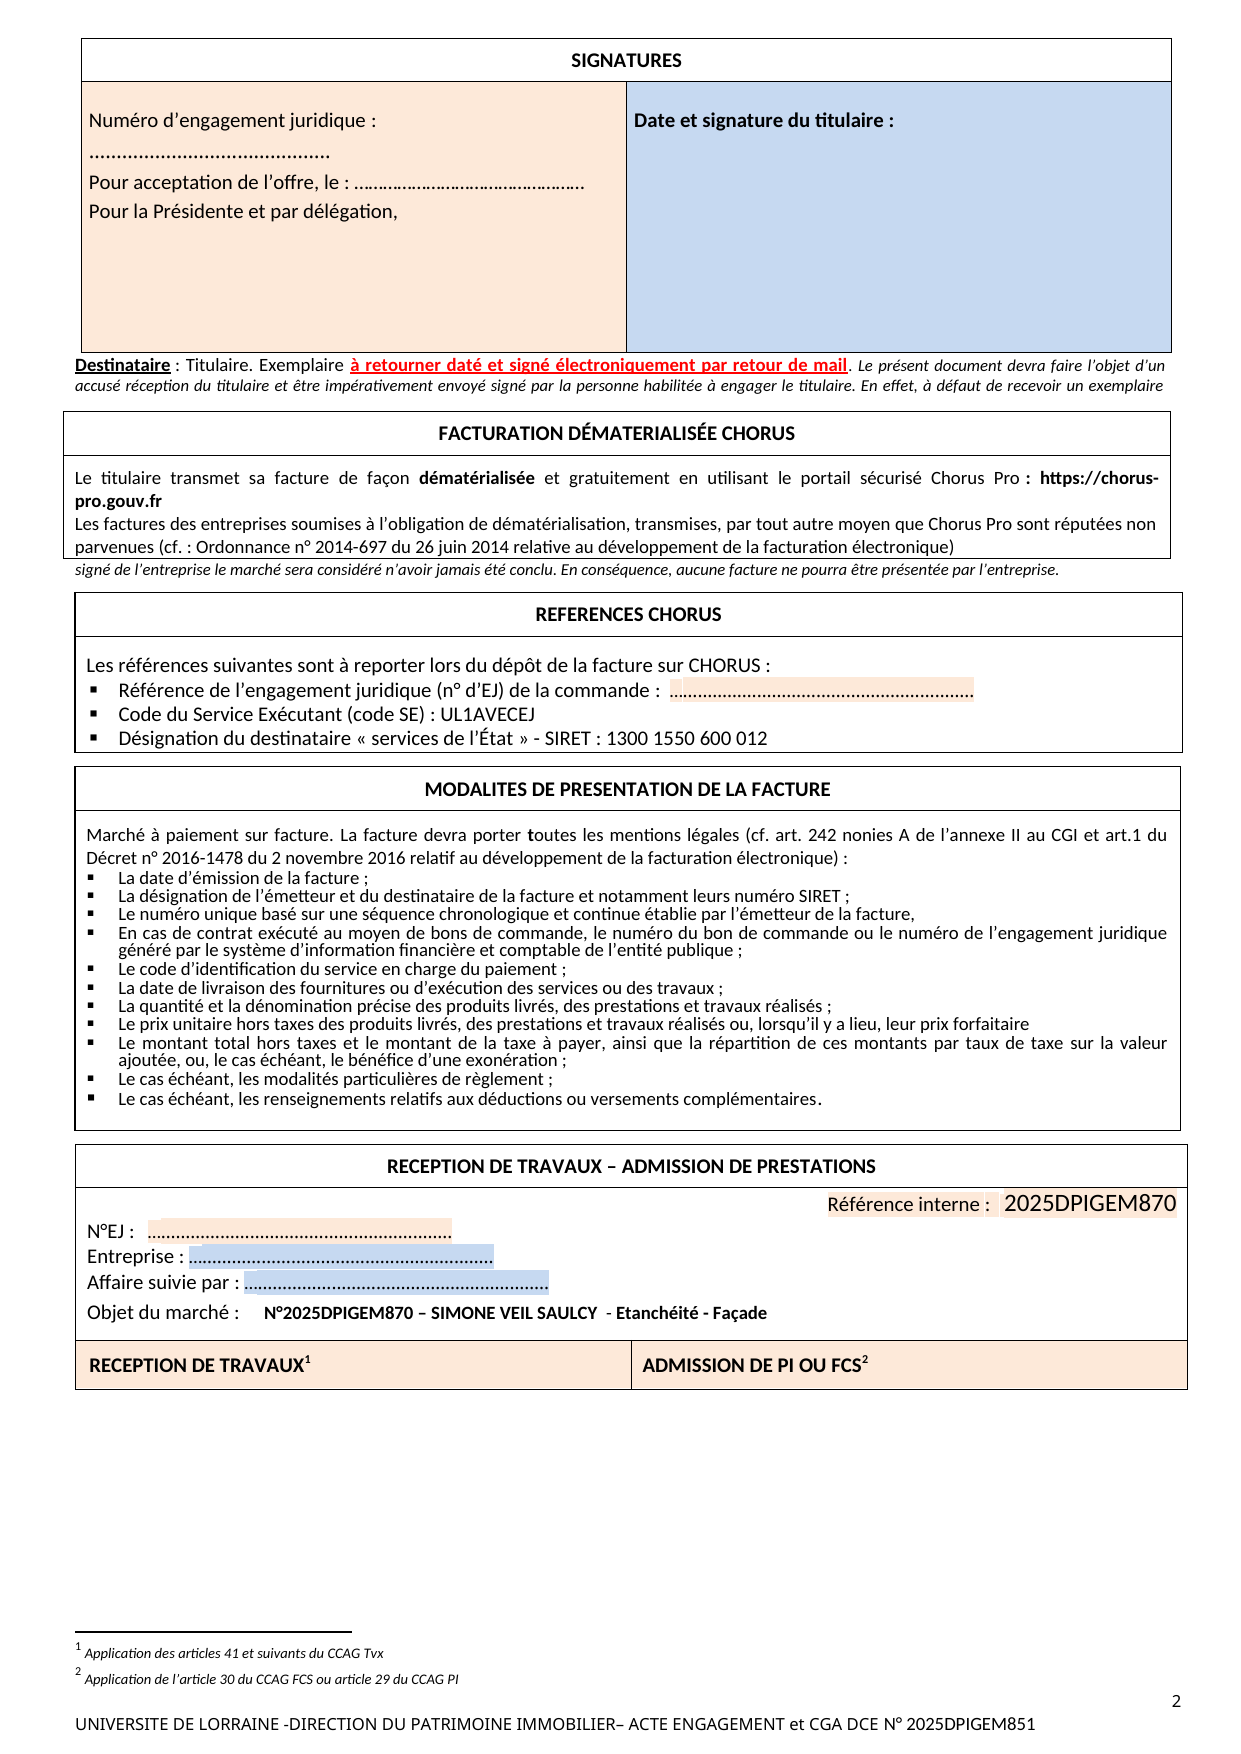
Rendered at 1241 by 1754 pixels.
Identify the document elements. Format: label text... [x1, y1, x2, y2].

table_header RECEPTION DE TRAVAUX – ADMISSION DE PRESTATIONS [76, 1145, 1187, 1187]
table_cell Numéro d’engagement juridique : Pour acceptation de l’offre, le : ………………………………………… Pour la Présidente et par délégation, [82, 82, 626, 352]
table_header SIGNATURES [82, 39, 1171, 81]
table_cell Les références suivantes sont à reporter lors du dépôt de la facture sur CHORUS : Référence de l’engagement juridique (n° d’EJ) de la commande : …………………………………………………….. Code du Service Exécutant (code SE) : UL1AVECEJ Désignation du destinataire « services de l’État » - SIRET : 1300 1550 600 012 [76, 637, 1182, 752]
table_cell Le titulaire transmet sa facture de façon dématérialisée et gratuitement en utilisant le portail sécurisé Chorus Pro : https://chorus-pro.gouv.fr Les factures des entreprises soumises à l’obligation de dématérialisation, transmises, par tout autre moyen que Chorus Pro sont réputées non parvenues (cf. : Ordonnance n° 2014-697 du 26 juin 2014 relative au développement de la facturation électronique) [64, 456, 1170, 558]
table_cell ADMISSION DE PI OU FCS [632, 1341, 1187, 1388]
table_header REFERENCES CHORUS [76, 593, 1182, 636]
text Destinataire : Titulaire. Exemplaire à retourner daté et signé électroniquement par retour de mail. Le présent document devra faire l’objet d’un accusé réception du titulaire et être impérativement envoyé signé par la personne habilitée à engager le titulaire. En effet, à défaut de recevoir un exemplaire signé de l’entreprise le marché sera considéré n’avoir jamais été conclu. En conséquence, aucune facture ne pourra être présentée par l’entreprise. [75, 46, 1168, 411]
table_cell RECEPTION DE TRAVAUX [76, 1341, 631, 1388]
table_header MODALITES DE PRESENTATION DE LA FACTURE [76, 767, 1180, 810]
table_cell Date et signature du titulaire : [627, 82, 1171, 352]
table_header FACTURATION DÉMATERIALISÉE CHORUS [64, 412, 1170, 455]
table_cell Marché à paiement sur facture. La facture devra porter toutes les mentions légales (cf. art. 242 nonies A de l’annexe II au CGI et art.1 du Décret n° 2016-1478 du 2 novembre 2016 relatif au développement de la facturation électronique) : La date d’émission de la facture ; La désignation de l’émetteur et du destinataire de la facture et notamment leurs numéro SIRET ; Le numéro unique basé sur une séquence chronologique et continue établie par l’émetteur de la facture, En cas de contrat exécuté au moyen de bons de commande, le numéro du bon de commande ou le numéro de l’engagement juridique généré par le système d’information financière et comptable de l’entité publique ; Le code d’identification du service en charge du paiement ; La date de livraison des fournitures ou d’exécution des services ou des travaux ; La quantité et la dénomination précise des produits livrés, des prestations et travaux réalisés ; Le prix unitaire hors taxes des produits livrés, des prestations et travaux réalisés ou, lorsqu’il y a lieu, leur prix forfaitaire Le montant total hors taxes et le montant de la taxe à payer, ainsi que la répartition de ces montants par taux de taxe sur la valeur ajoutée, ou, le cas échéant, le bénéfice d’une exonération ; Le cas échéant, les modalités particulières de règlement ; Le cas échéant, les renseignements relatifs aux déductions ou versements complémentaires. [76, 811, 1180, 1130]
table_cell Référence interne : N°EJ : …………………………………………………….. Entreprise : …………………………………………………….. Affaire suivie par : …………………………………………………….. Objet du marché : [76, 1188, 1187, 1340]
